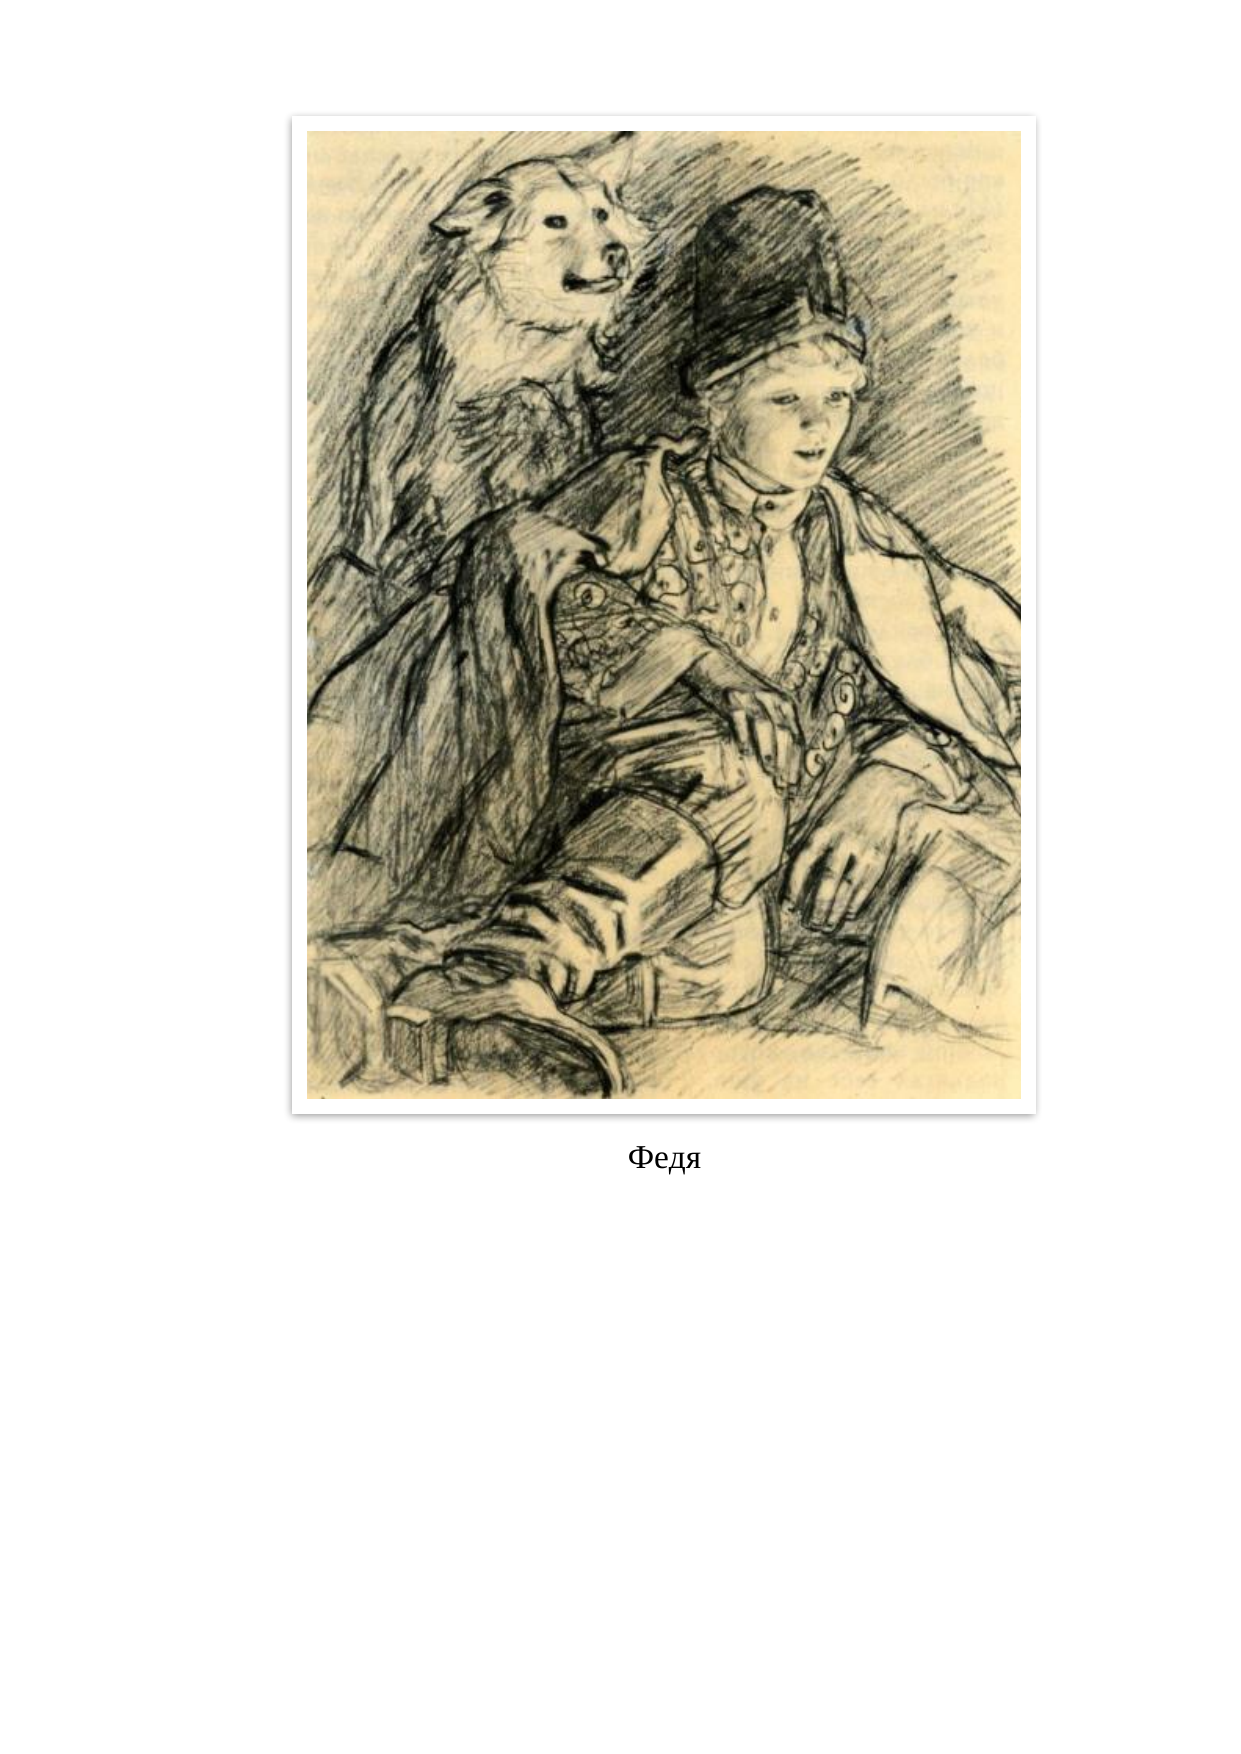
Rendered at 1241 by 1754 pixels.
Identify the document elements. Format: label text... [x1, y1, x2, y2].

text Федя [177, 1137, 1152, 1175]
picture [307, 131, 1021, 1099]
